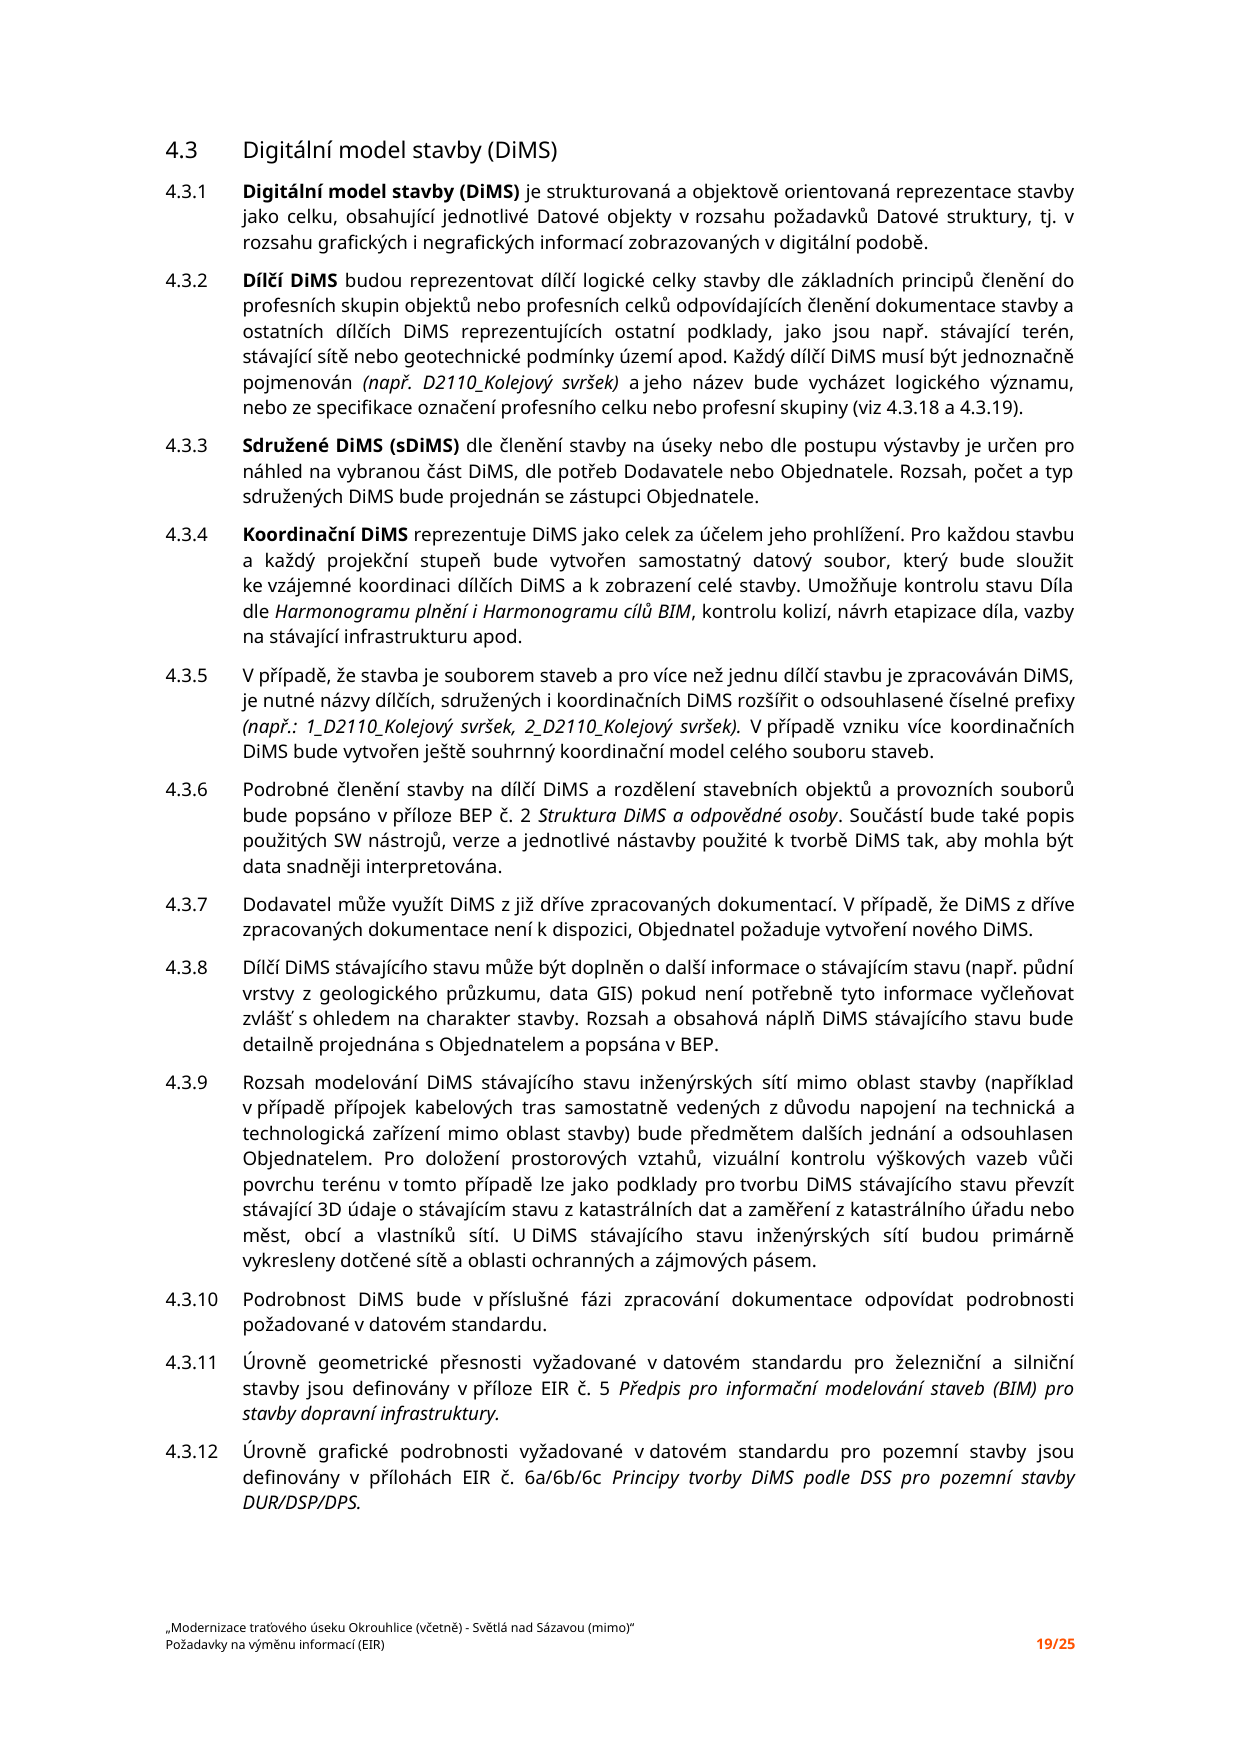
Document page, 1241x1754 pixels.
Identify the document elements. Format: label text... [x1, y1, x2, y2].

text V případě, že stavba je souborem staveb a pro více než jednu dílčí stavbu je zpracováván DiMS, je nutné názvy dílčích, sdružených i koordinačních DiMS rozšířit o odsouhlasené číselné prefixy (např.: 1_D2110_Kolejový svršek, 2_D2110_Kolejový svršek). V případě vzniku více koordinačních DiMS bude vytvořen ještě souhrnný koordinační model celého souboru staveb. [165, 662, 1075, 764]
text Digitální model stavby (DiMS) [165, 134, 1075, 166]
text Koordinační DiMS reprezentuje DiMS jako celek za účelem jeho prohlížení. Pro každou stavbu a každý projekční stupeň bude vytvořen samostatný datový soubor, který bude sloužit ke vzájemné koordinaci dílčích DiMS a k zobrazení celé stavby. Umožňuje kontrolu stavu Díla dle Harmonogramu plnění i Harmonogramu cílů BIM, kontrolu kolizí, návrh etapizace díla, vazby na stávající infrastrukturu apod. [165, 522, 1075, 649]
text Rozsah modelování DiMS stávajícího stavu inženýrských sítí mimo oblast stavby (například v případě přípojek kabelových tras samostatně vedených z důvodu napojení na technická a technologická zařízení mimo oblast stavby) bude předmětem dalších jednání a odsouhlasen Objednatelem. Pro doložení prostorových vztahů, vizuální kontrolu výškových vazeb vůči povrchu terénu v tomto případě lze jako podklady pro tvorbu DiMS stávajícího stavu převzít stávající 3D údaje o stávajícím stavu z katastrálních dat a zaměření z katastrálního úřadu nebo měst, obcí a vlastníků sítí. U DiMS stávajícího stavu inženýrských sítí budou primárně vykresleny dotčené sítě a oblasti ochranných a zájmových pásem. [165, 1069, 1075, 1273]
text Dílčí DiMS stávajícího stavu může být doplněn o další informace o stávajícím stavu (např. půdní vrstvy z geologického průzkumu, data GIS) pokud není potřebně tyto informace vyčleňovat zvlášť s ohledem na charakter stavby. Rozsah a obsahová náplň DiMS stávajícího stavu bude detailně projednána s Objednatelem a popsána v BEP. [165, 954, 1075, 1057]
text Úrovně geometrické přesnosti vyžadované v datovém standardu pro železniční a silniční stavby jsou definovány v příloze EIR č. 5 Předpis pro informační modelování staveb (BIM) pro stavby dopravní infrastruktury. [165, 1349, 1075, 1426]
text Podrobné členění stavby na dílčí DiMS a rozdělení stavebních objektů a provozních souborů bude popsáno v příloze BEP č. 2 Struktura DiMS a odpovědné osoby. Součástí bude také popis použitých SW nástrojů, verze a jednotlivé nástavby použité k tvorbě DiMS tak, aby mohla být data snadněji interpretována. [165, 776, 1075, 878]
text Sdružené DiMS (sDiMS) dle členění stavby na úseky nebo dle postupu výstavby je určen pro náhled na vybranou část DiMS, dle potřeb Dodavatele nebo Objednatele. Rozsah, počet a typ sdružených DiMS bude projednán se zástupci Objednatele. [165, 433, 1075, 509]
text Digitální model stavby (DiMS) je strukturovaná a objektově orientovaná reprezentace stavby jako celku, obsahující jednotlivé Datové objekty v rozsahu požadavků Datové struktury, tj. v rozsahu grafických i negrafických informací zobrazovaných v digitální podobě. [165, 178, 1075, 254]
text Dílčí DiMS budou reprezentovat dílčí logické celky stavby dle základních principů členění do profesních skupin objektů nebo profesních celků odpovídajících členění dokumentace stavby a ostatních dílčích DiMS reprezentujících ostatní podklady, jako jsou např. stávající terén, stávající sítě nebo geotechnické podmínky území apod. Každý dílčí DiMS musí být jednoznačně pojmenován (např. D2110_Kolejový svršek) a jeho název bude vycházet logického významu, nebo ze specifikace označení profesního celku nebo profesní skupiny (viz 4.3.18 a 4.3.19). [165, 267, 1075, 420]
text Podrobnost DiMS bude v příslušné fázi zpracování dokumentace odpovídat podrobnosti požadované v datovém standardu. [165, 1286, 1075, 1337]
text Dodavatel může využít DiMS z již dříve zpracovaných dokumentací. V případě, že DiMS z dříve zpracovaných dokumentace není k dispozici, Objednatel požaduje vytvoření nového DiMS. [165, 891, 1075, 942]
text Úrovně grafické podrobnosti vyžadované v datovém standardu pro pozemní stavby jsou definovány v přílohách EIR č. 6a/6b/6c Principy tvorby DiMS podle DSS pro pozemní stavby DUR/DSP/DPS. [165, 1438, 1075, 1515]
